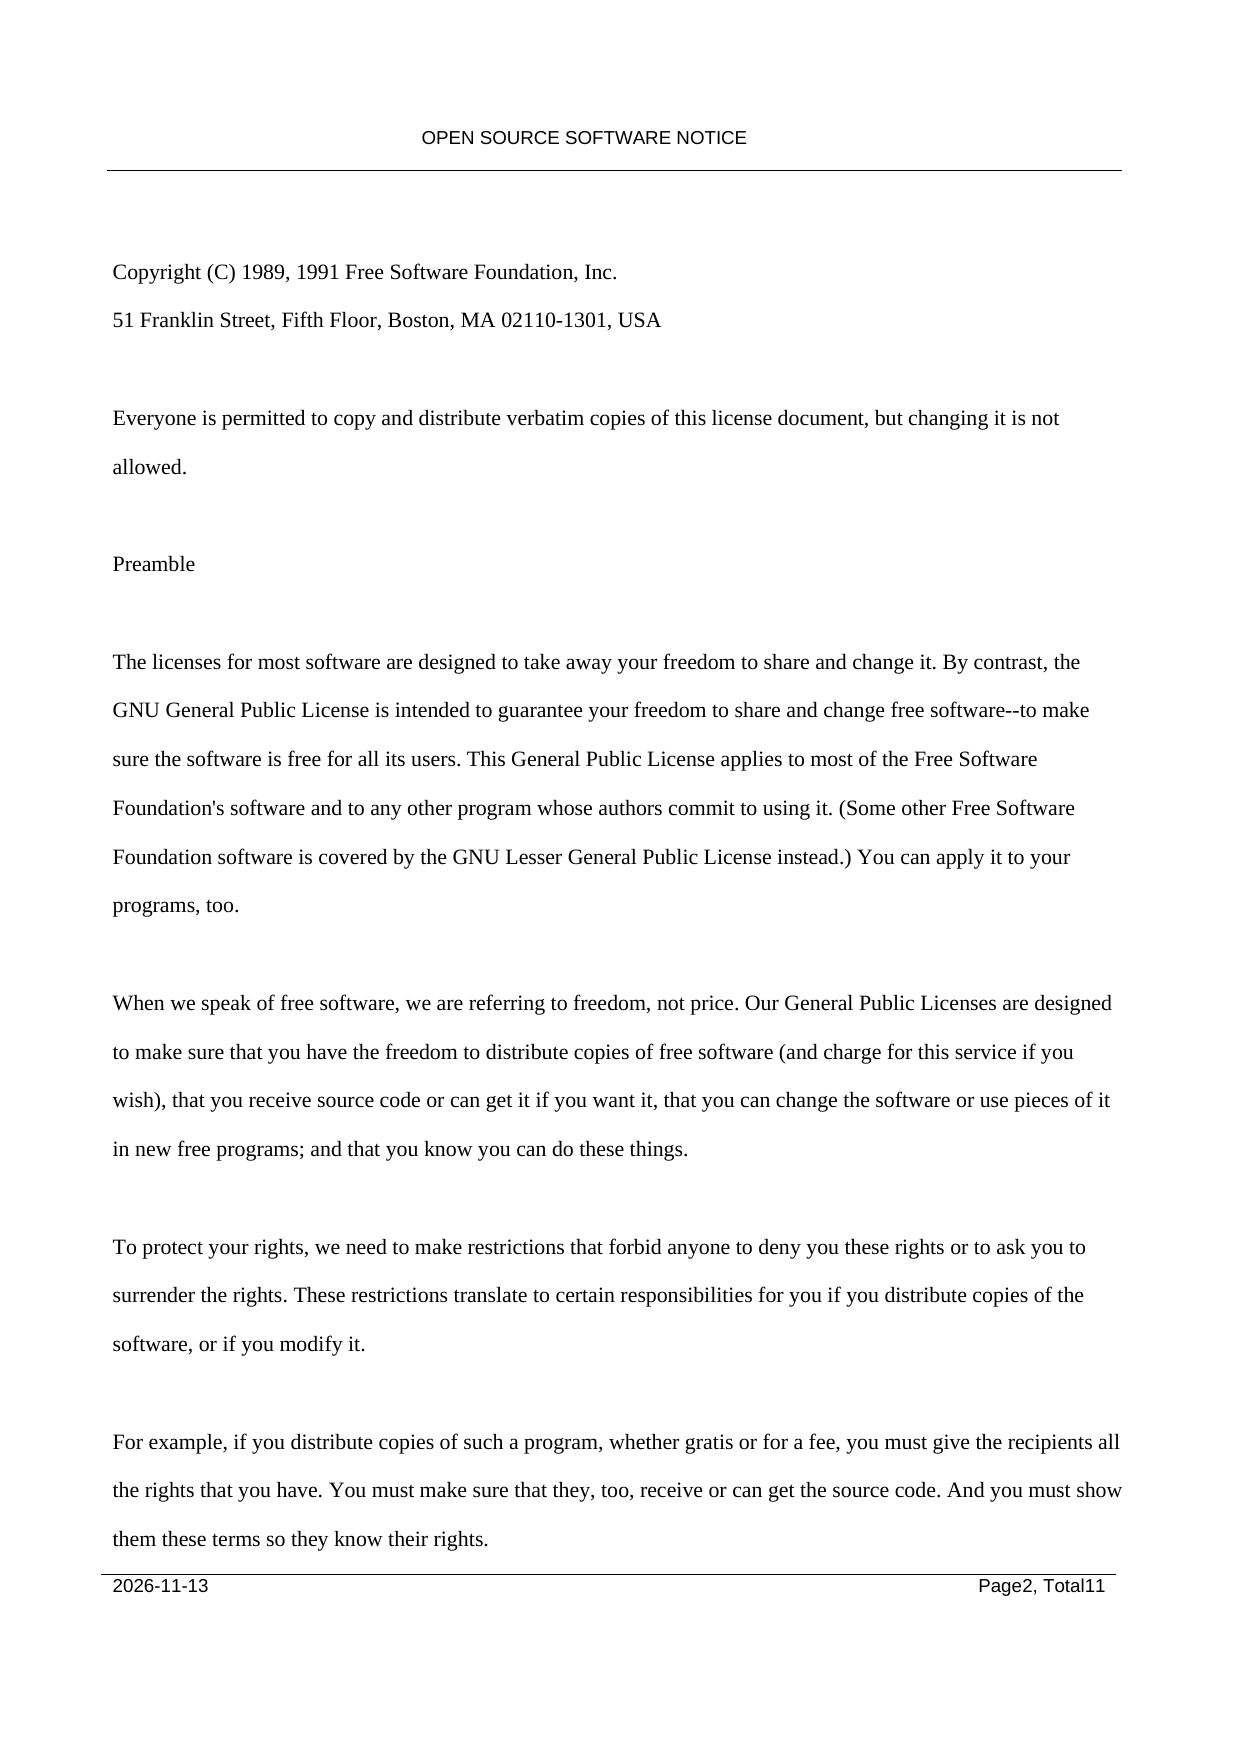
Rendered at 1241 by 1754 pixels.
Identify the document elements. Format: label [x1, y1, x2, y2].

text [112, 206, 1128, 1555]
